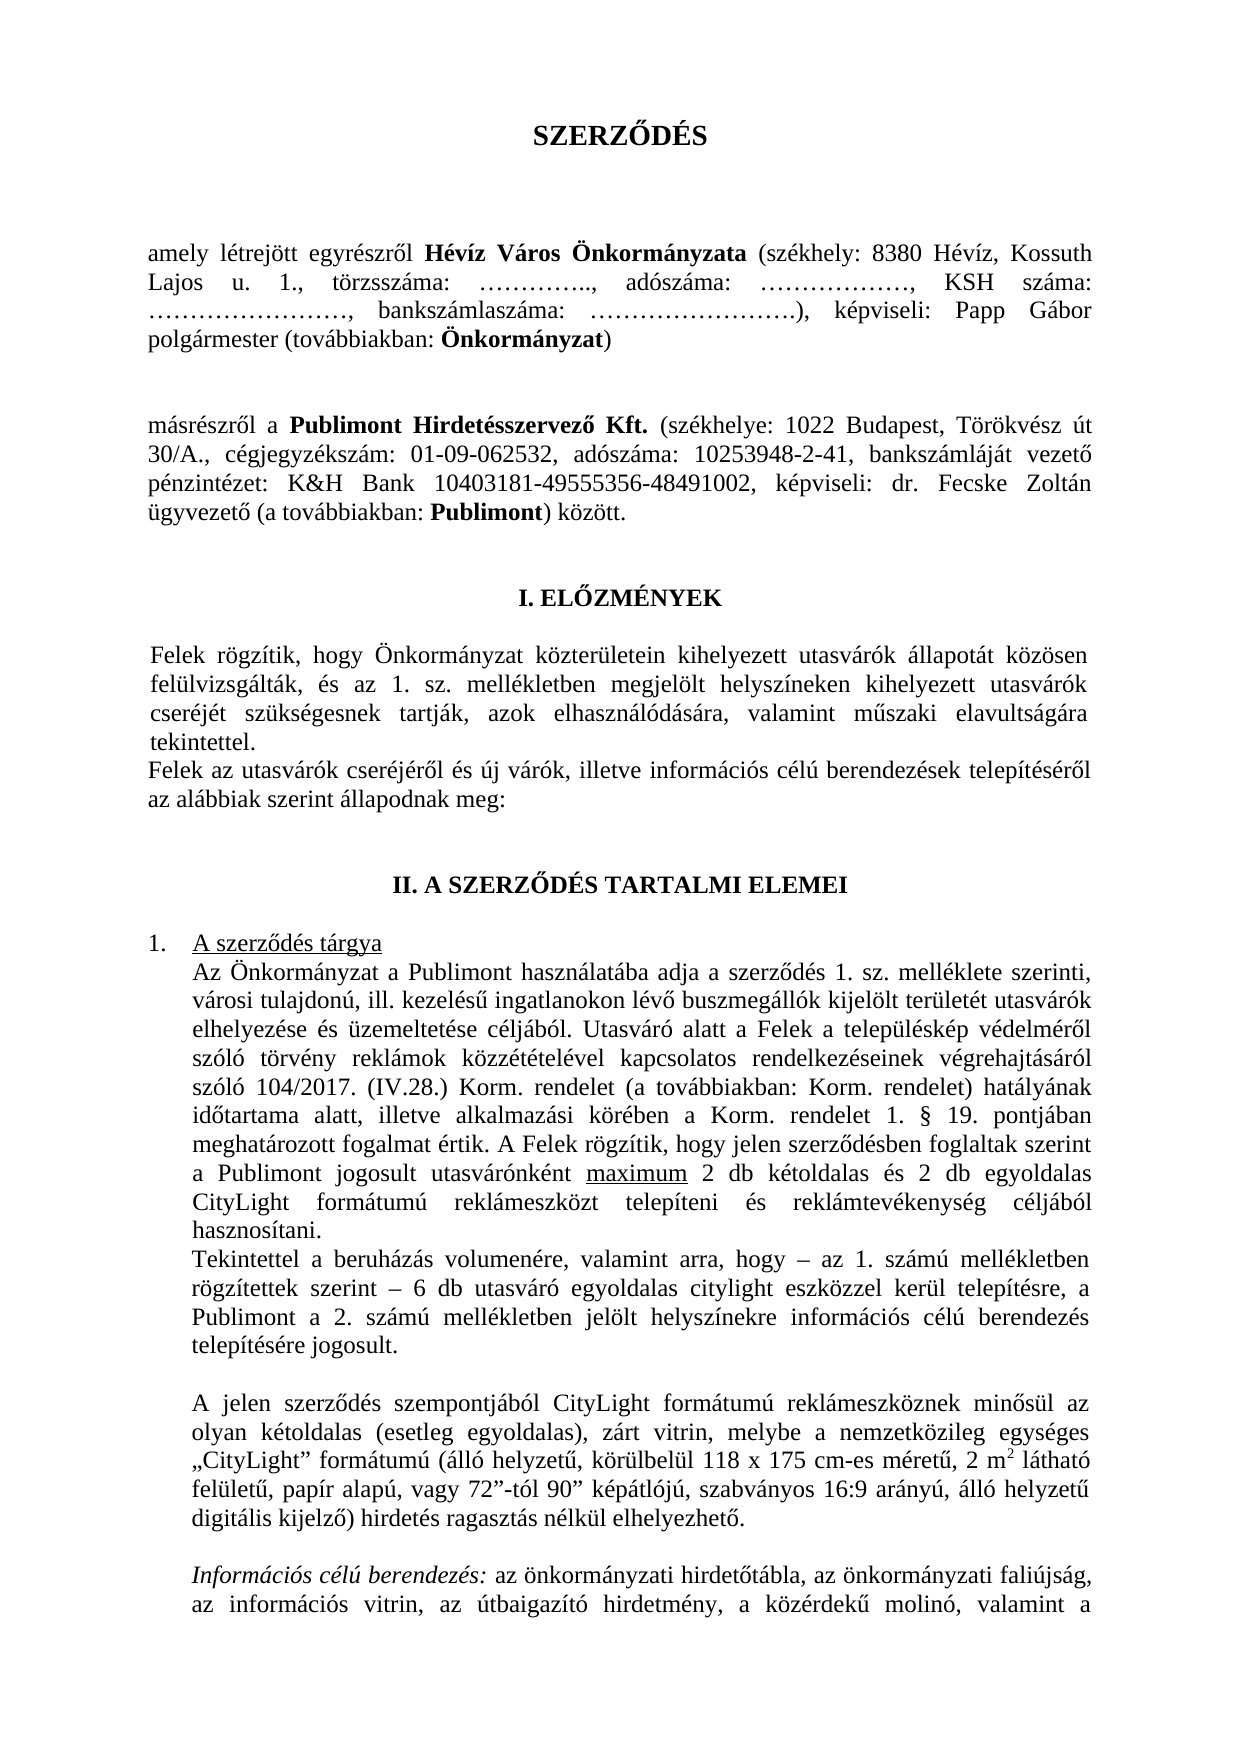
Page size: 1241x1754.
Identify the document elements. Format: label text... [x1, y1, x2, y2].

text másrészről a Publimont Hirdetésszervező Kft. (székhelye: 1022 Budapest, Törökvész út 30/A., cégjegyzékszám: 01-09-062532, adószáma: 10253948-2-41, bankszámláját vezető pénzintézet: K&H Bank 10403181-49555356-48491002, képviseli: dr. Fecske Zoltán ügyvezető (a továbbiakban: Publimont) között. [148, 410, 1092, 525]
text A jelen szerződés szempontjából CityLight formátumú reklámeszköznek minősül az olyan kétoldalas (esetleg egyoldalas), zárt vitrin, melybe a nemzetközileg egységes „CityLight” formátumú (álló helyzetű, körülbelül 118 x 175 cm-es méretű, 2 m2 látható felületű, papír alapú, vagy 72”-tól 90” képátlójú, szabványos 16:9 arányú, álló helyzetű digitális kijelző) hirdetés ragasztás nélkül elhelyezhető. [191, 1388, 1090, 1532]
text Felek rögzítik, hogy Önkormányzat közterületein kihelyezett utasvárók állapotát közösen felülvizsgálták, és az 1. sz. mellékletben megjelölt helyszíneken kihelyezett utasvárók cseréjét szükségesnek tartják, azok elhasználódására, valamint műszaki elavultságára tekintettel. [150, 640, 1088, 755]
list I. ELŐZMÉNYEK [148, 583, 1092, 612]
text Tekintettel a beruházás volumenére, valamint arra, hogy – az 1. számú mellékletben rögzítettek szerint – 6 db utasváró egyoldalas citylight eszközzel kerül telepítésre, a Publimont a 2. számú mellékletben jelölt helyszínekre információs célú berendezés telepítésére jogosult. [191, 1244, 1090, 1359]
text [191, 1560, 1092, 1618]
text amely létrejött egyrészről Hévíz Város Önkormányzata (székhely: 8380 Hévíz, Kossuth Lajos u. 1., törzsszáma: ………….., adószáma: ………………, KSH száma: ……………………, bankszámlaszáma: …………………….), képviseli: Papp Gábor polgármester (továbbiakban: Önkormányzat) [148, 238, 1092, 353]
title SZERZŐDÉS [148, 118, 1092, 152]
text II. A SZERZŐDÉS TARTALMI ELEMEI [148, 870, 1092, 899]
list A szerződés tárgya [148, 928, 1092, 957]
text Felek az utasvárók cseréjéről és új várók, illetve információs célú berendezések telepítéséről az alábbiak szerint állapodnak meg: [148, 755, 1092, 813]
text Az Önkormányzat a Publimont használatába adja a szerződés 1. sz. melléklete szerinti, városi tulajdonú, ill. kezelésű ingatlanokon lévő buszmegállók kijelölt területét utasvárók elhelyezése és üzemeltetése céljából. Utasváró alatt a Felek a településkép védelméről szóló törvény reklámok közzétételével kapcsolatos rendelkezéseinek végrehajtásáról szóló 104/2017. (IV.28.) Korm. rendelet (a továbbiakban: Korm. rendelet) hatályának időtartama alatt, illetve alkalmazási körében a Korm. rendelet 1. § 19. pontjában meghatározott fogalmat értik. A Felek rögzítik, hogy jelen szerződésben foglaltak szerint a Publimont jogosult utasvárónként maximum 2 db kétoldalas és 2 db egyoldalas CityLight formátumú reklámeszközt telepíteni és reklámtevékenység céljából hasznosítani. [192, 957, 1092, 1244]
